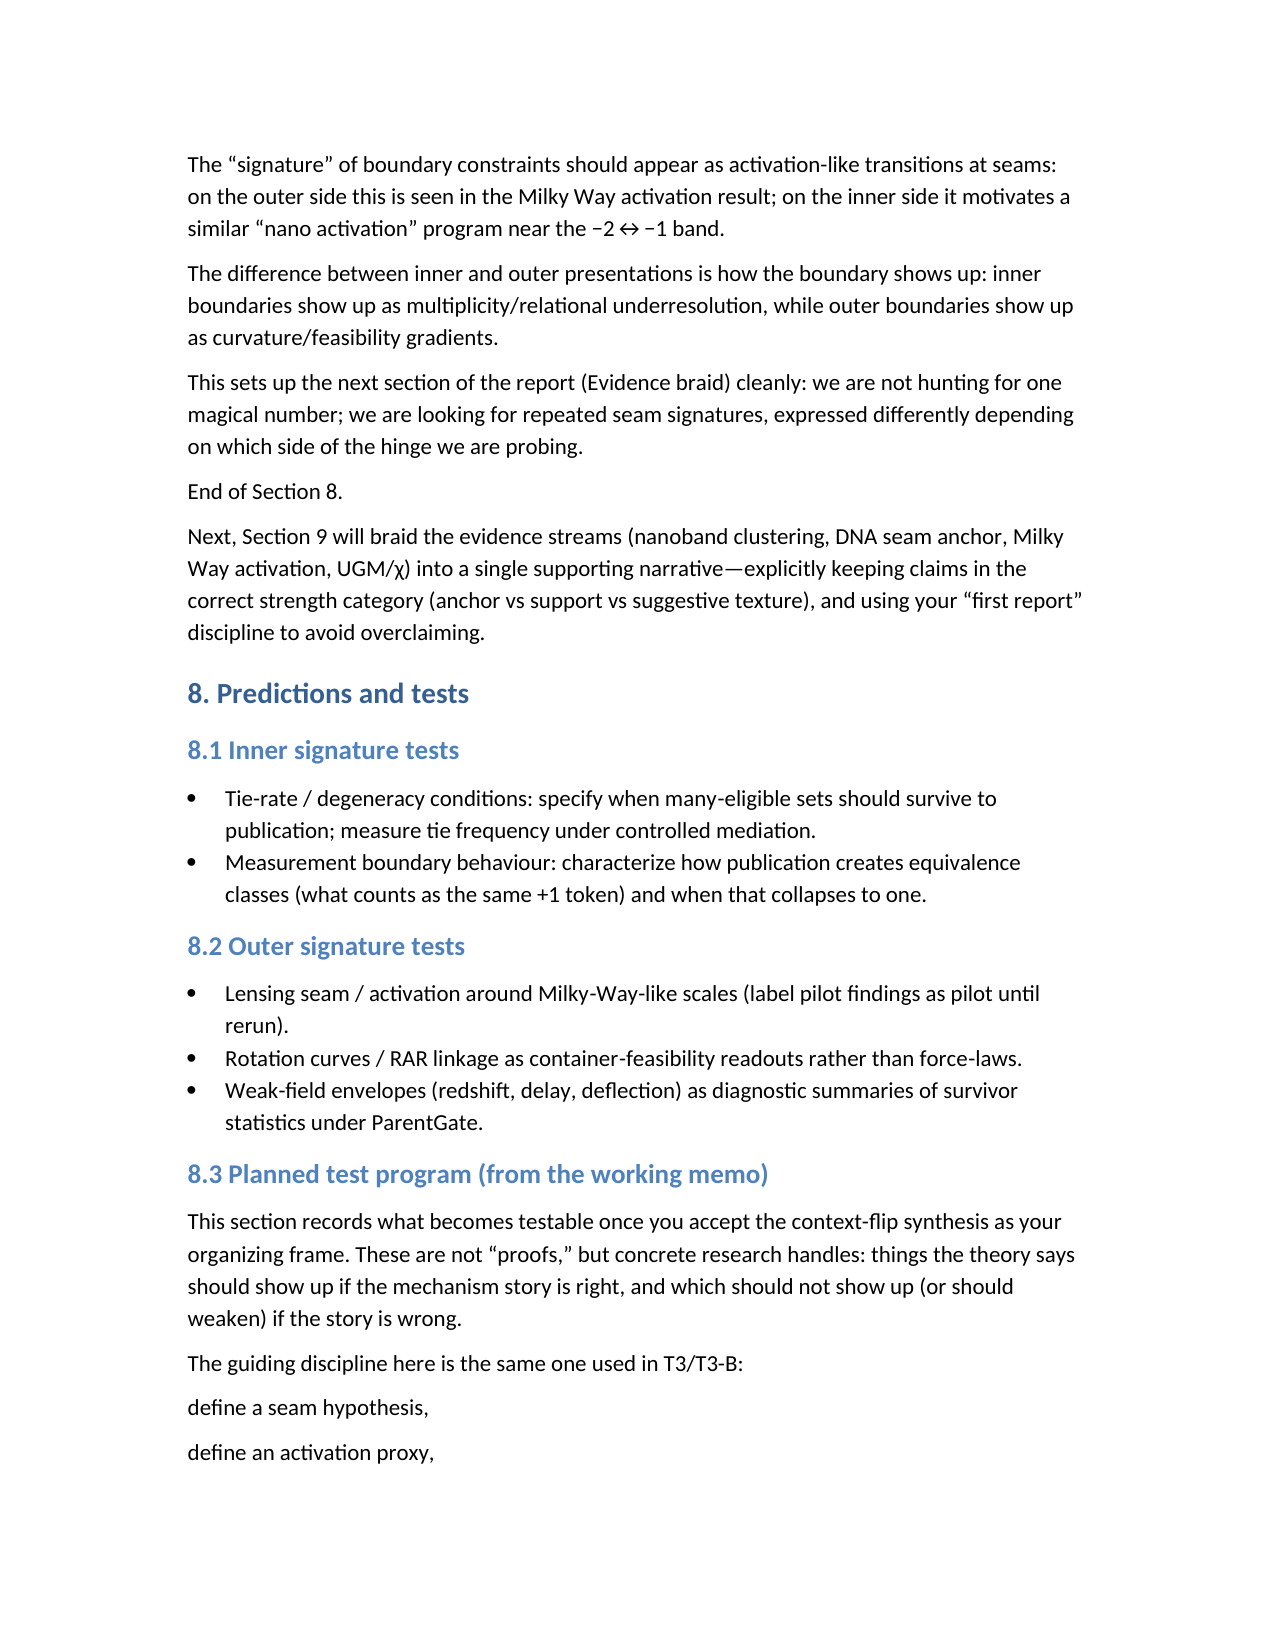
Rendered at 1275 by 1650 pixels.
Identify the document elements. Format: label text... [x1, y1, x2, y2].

subtitle 8. Predictions and tests [187, 676, 1087, 711]
list Rotation curves / RAR linkage as container‑feasibility readouts rather than force‑laws. [187, 1044, 1087, 1072]
subtitle 8.3 Planned test program (from the working memo) [187, 1157, 1087, 1190]
text This section records what becomes testable once you accept the context-flip synthesis as your organizing frame. These are not “proofs,” but concrete research handles: things the theory says should show up if the mechanism story is right, and which should not show up (or should weaken) if the story is wrong. [187, 1207, 1087, 1332]
text The guiding discipline here is the same one used in T3/T3-B: [187, 1349, 1087, 1377]
subtitle 8.1 Inner signature tests [187, 733, 1087, 766]
list Measurement boundary behaviour: characterize how publication creates equivalence classes (what counts as the same +1 token) and when that collapses to one. [187, 848, 1087, 908]
text Next, Section 9 will braid the evidence streams (nanoband clustering, DNA seam anchor, Milky Way activation, UGM/χ) into a single supporting narrative—explicitly keeping claims in the correct strength category (anchor vs support vs suggestive texture), and using your “first report” discipline to avoid overclaiming. [187, 522, 1087, 646]
list Weak‑field envelopes (redshift, delay, deflection) as diagnostic summaries of survivor statistics under ParentGate. [187, 1076, 1087, 1136]
text define a seam hypothesis, [187, 1393, 1087, 1421]
text End of Section 8. [187, 477, 1087, 505]
subtitle 8.2 Outer signature tests [187, 929, 1087, 962]
text This sets up the next section of the report (Evidence braid) cleanly: we are not hunting for one magical number; we are looking for repeated seam signatures, expressed differently depending on which side of the hinge we are probing. [187, 368, 1087, 461]
list Tie‑rate / degeneracy conditions: specify when many‑eligible sets should survive to publication; measure tie frequency under controlled mediation. [187, 784, 1087, 844]
text define an activation proxy, [187, 1438, 1087, 1466]
list Lensing seam / activation around Milky‑Way‑like scales (label pilot findings as pilot until rerun). [187, 979, 1087, 1040]
text The “signature” of boundary constraints should appear as activation-like transitions at seams: on the outer side this is seen in the Milky Way activation result; on the inner side it motivates a similar “nano activation” program near the −2↔−1 band. [187, 150, 1087, 242]
text The difference between inner and outer presentations is how the boundary shows up: inner boundaries show up as multiplicity/relational underresolution, while outer boundaries show up as curvature/feasibility gradients. [187, 259, 1087, 351]
